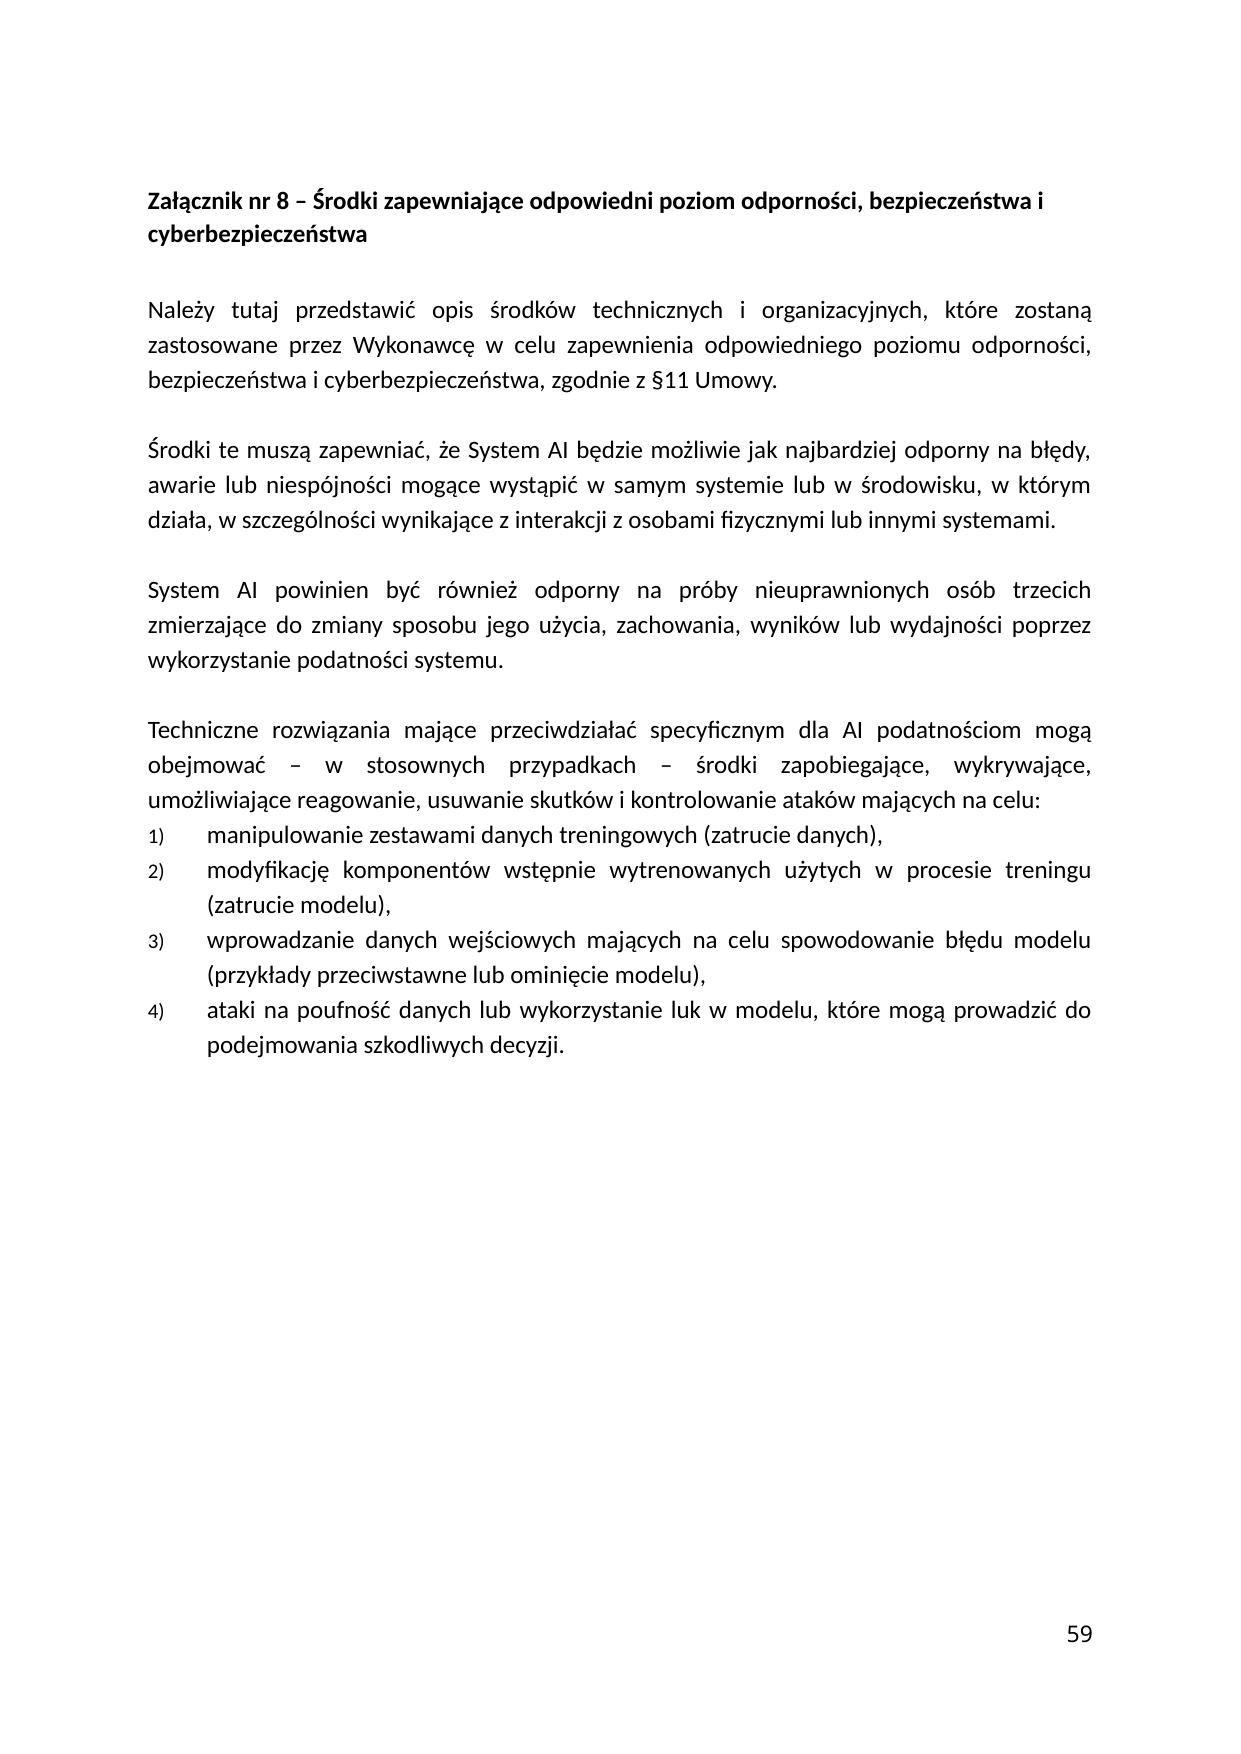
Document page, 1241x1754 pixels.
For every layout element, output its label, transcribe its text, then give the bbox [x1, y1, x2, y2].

list modyfikację komponentów wstępnie wytrenowanych użytych w procesie treningu (zatrucie modelu), [148, 854, 1093, 920]
text Techniczne rozwiązania mające przeciwdziałać specyficznym dla AI podatnościom mogą obejmować – w stosownych przypadkach – środki zapobiegające, wykrywające, umożliwiające reagowanie, usuwanie skutków i kontrolowanie ataków mających na celu: [148, 714, 1093, 815]
list wprowadzanie danych wejściowych mających na celu spowodowanie błędu modelu (przykłady przeciwstawne lub ominięcie modelu), [148, 924, 1093, 990]
text System AI powinien być również odporny na próby nieuprawnionych osób trzecich zmierzające do zmiany sposobu jego użycia, zachowania, wyników lub wydajności poprzez wykorzystanie podatności systemu. [148, 574, 1093, 675]
text Należy tutaj przedstawić opis środków technicznych i organizacyjnych, które zostaną zastosowane przez Wykonawcę w celu zapewnienia odpowiedniego poziomu odporności, bezpieczeństwa i cyberbezpieczeństwa, zgodnie z §11 Umowy. [148, 294, 1093, 395]
text Środki te muszą zapewniać, że System AI będzie możliwie jak najbardziej odporny na błędy, awarie lub niespójności mogące wystąpić w samym systemie lub w środowisku, w którym działa, w szczególności wynikające z interakcji z osobami fizycznymi lub innymi systemami. [148, 434, 1093, 535]
list ataki na poufność danych lub wykorzystanie luk w modelu, które mogą prowadzić do podejmowania szkodliwych decyzji. [148, 994, 1093, 1060]
list manipulowanie zestawami danych treningowych (zatrucie danych), [148, 819, 1093, 850]
subtitle Załącznik nr 8 – Środki zapewniające odpowiedni poziom odporności, bezpieczeństwa i cyberbezpieczeństwa [148, 185, 1093, 248]
